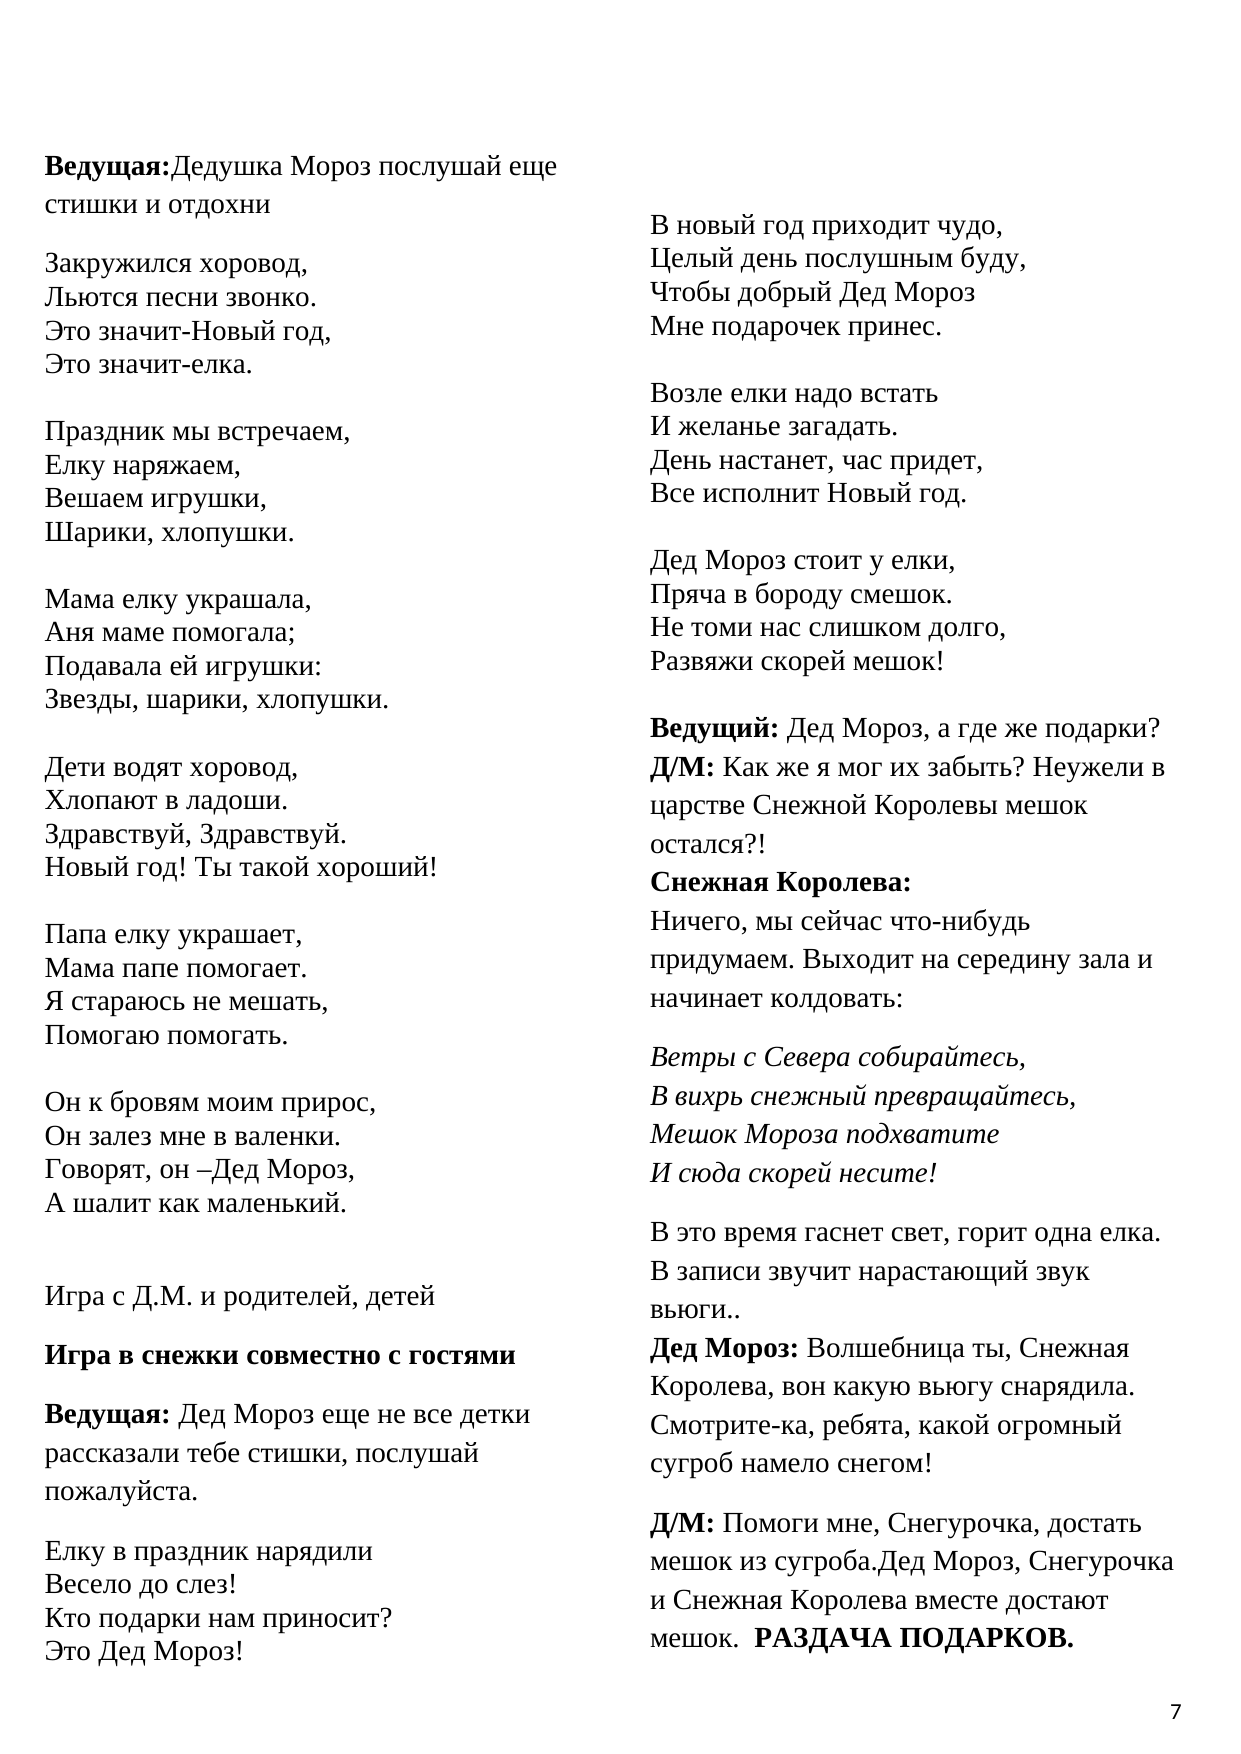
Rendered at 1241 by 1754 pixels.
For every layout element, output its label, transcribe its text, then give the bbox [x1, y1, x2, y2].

text Праздник мы встречаем, [44, 413, 576, 447]
text Ведущая: Дед Мороз еще не все детки рассказали тебе стишки, послушай пожалуйста. [44, 1396, 576, 1507]
text Это значит-елка. [44, 346, 576, 380]
text А шалит как маленький. [44, 1185, 576, 1218]
text Он к бровям моим прирос, [44, 1084, 576, 1118]
text Здравствуй, Здравствуй. [44, 816, 576, 849]
text Говорят, он –Дед Мороз, [44, 1151, 576, 1185]
text Весело до слез! [44, 1566, 576, 1600]
text Вешаем игрушки, [44, 480, 576, 514]
text Развяжи скорей мешок! [650, 643, 1181, 677]
text Это Дед Мороз! [44, 1633, 576, 1667]
text Подавала ей игрушки: [44, 648, 576, 682]
text День настанет, час придет, [650, 442, 1181, 475]
text Папа елку украшает, [44, 916, 576, 950]
text Закружился хоровод, [44, 246, 576, 279]
text Аня маме помогала; [44, 614, 576, 648]
text Не томи нас слишком долго, [650, 609, 1181, 643]
text Возле елки надо встать [650, 375, 1181, 408]
text Я стараюсь не мешать, [44, 983, 576, 1017]
text Помогаю помогать. [44, 1017, 576, 1051]
text Чтобы добрый Дед Мороз [650, 274, 1181, 308]
text Ведущий: Дед Мороз, а где же подарки? Д/М: Как же я мог их забыть? Неужели в царстве Снежной Королевы мешок остался?! Снежная Королева: Ничего, мы сейчас что-нибудь придумаем. Выходит на середину зала и начинает колдовать: [650, 710, 1181, 1013]
text Д/М: Помоги мне, Снегурочка, достать мешок из сугроба.Дед Мороз, Снегурочка и Снежная Королева вместе достают мешок. РАЗДАЧА ПОДАРКОВ. [650, 1505, 1181, 1654]
text Ведущая:Дедушка Мороз послушай еще стишки и отдохни [44, 148, 576, 220]
text Кто подарки нам приносит? [44, 1600, 576, 1633]
text Дед Мороз стоит у елки, [650, 542, 1181, 576]
text Дети водят хоровод, [44, 749, 576, 782]
text Ветры с Севера собирайтесь, В вихрь снежный превращайтесь, Мешок Мороза подхватите И сюда скорей несите! [650, 1039, 1181, 1188]
text Игра в снежки совместно с гостями [44, 1337, 576, 1371]
text Мама папе помогает. [44, 950, 576, 983]
text Игра с Д.М. и родителей, детей [44, 1278, 576, 1311]
text Все исполнит Новый год. [650, 475, 1181, 509]
text Елку наряжаем, [44, 447, 576, 480]
text Льются песни звонко. [44, 279, 576, 313]
text Мама елку украшала, [44, 581, 576, 614]
text Это значит-Новый год, [44, 313, 576, 346]
text Новый год! Ты такой хороший! [44, 849, 576, 883]
text Шарики, хлопушки. [44, 514, 576, 547]
text В это время гаснет свет, горит одна елка. В записи звучит нарастающий звук вьюги.. Дед Мороз: Волшебница ты, Снежная Королева, вон какую вьюгу снарядила. Смотрите-ка, ребята, какой огромный сугроб намело снегом! [650, 1214, 1181, 1479]
text Пряча в бороду смешок. [650, 576, 1181, 609]
text Хлопают в ладоши. [44, 782, 576, 816]
text В новый год приходит чудо, [650, 207, 1181, 241]
text Звезды, шарики, хлопушки. [44, 682, 576, 715]
text И желанье загадать. [650, 408, 1181, 442]
text Мне подарочек принес. [650, 308, 1181, 341]
text Елку в праздник нарядили [44, 1533, 576, 1566]
text Целый день послушным буду, [650, 241, 1181, 274]
text Он залез мне в валенки. [44, 1118, 576, 1151]
